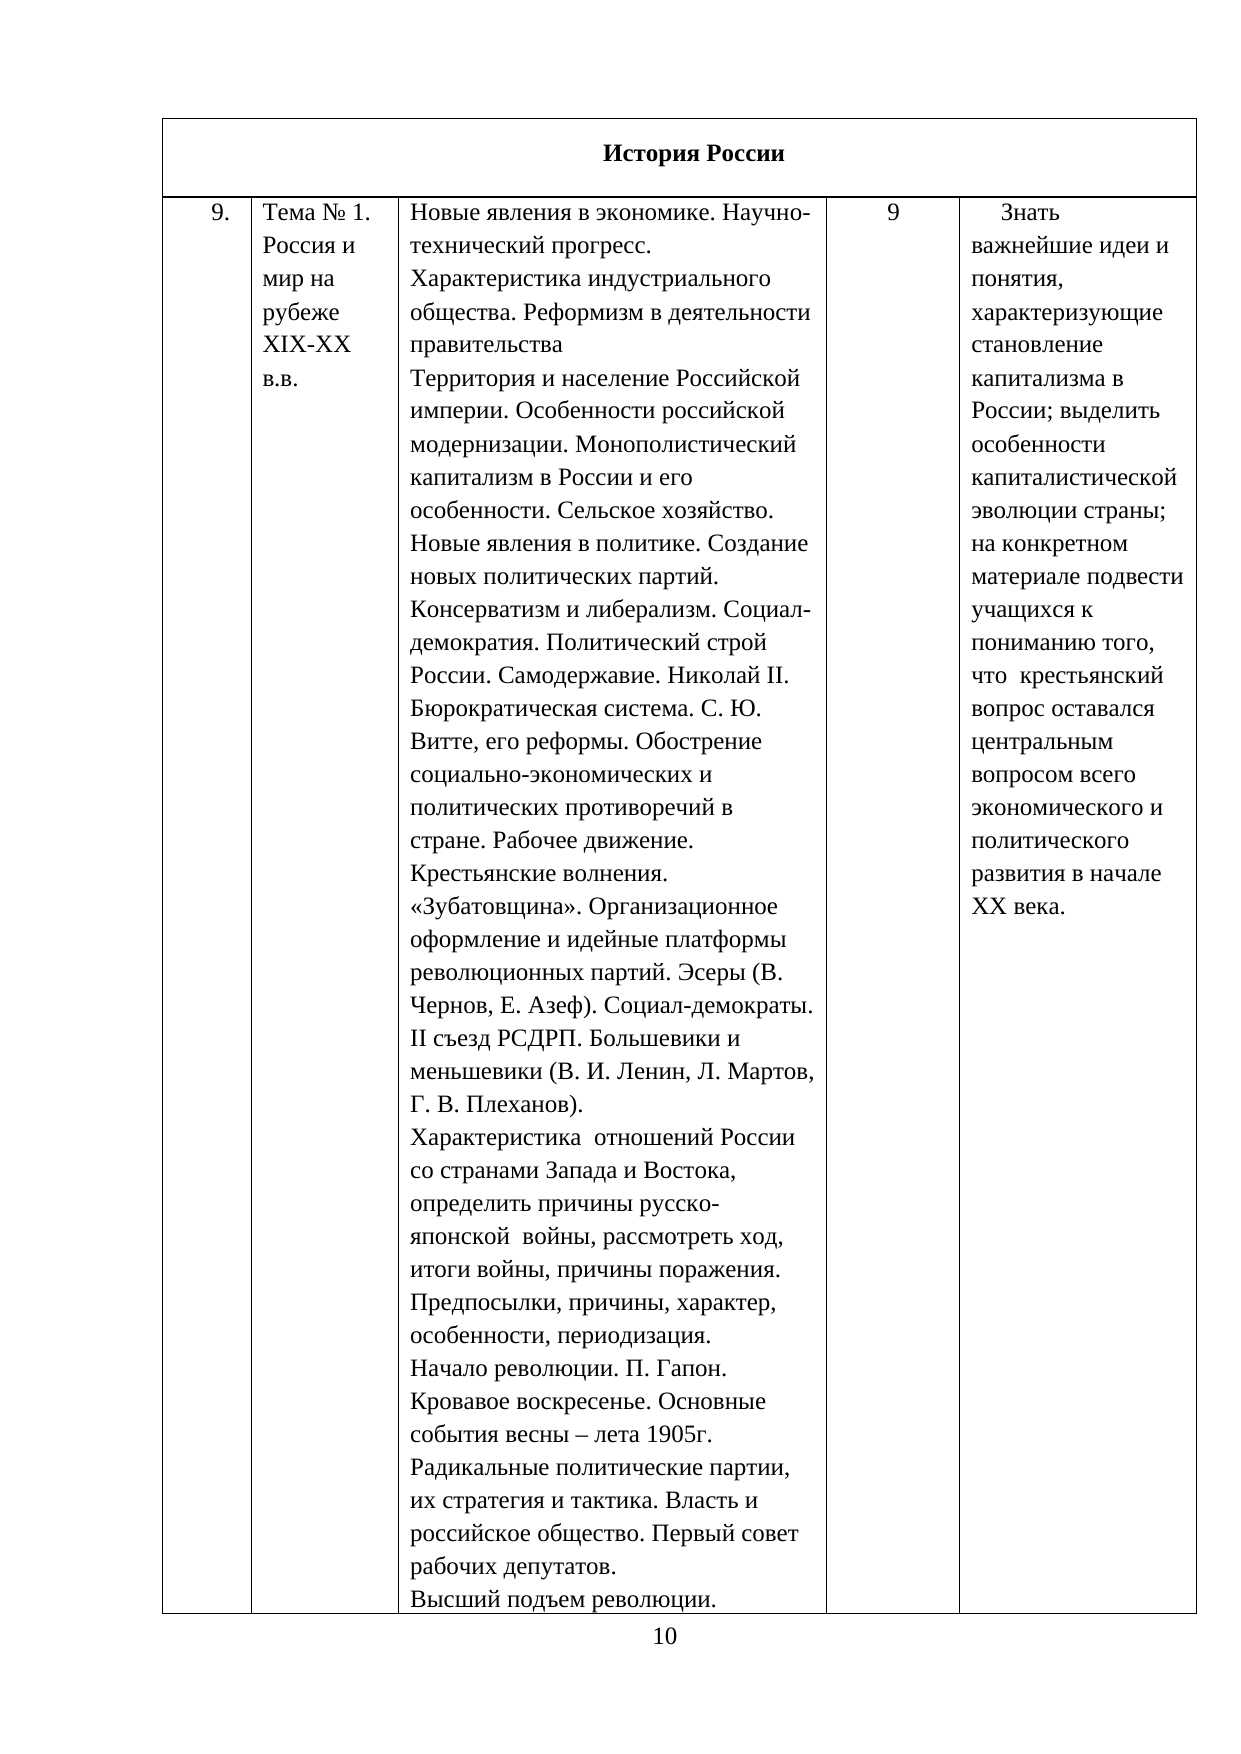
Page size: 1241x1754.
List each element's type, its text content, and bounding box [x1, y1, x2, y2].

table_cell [399, 198, 826, 1613]
table_cell 9 [827, 198, 959, 1613]
table_cell [163, 198, 251, 1613]
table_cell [252, 198, 398, 1613]
table_cell История России [163, 119, 1196, 196]
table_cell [960, 198, 1196, 1613]
